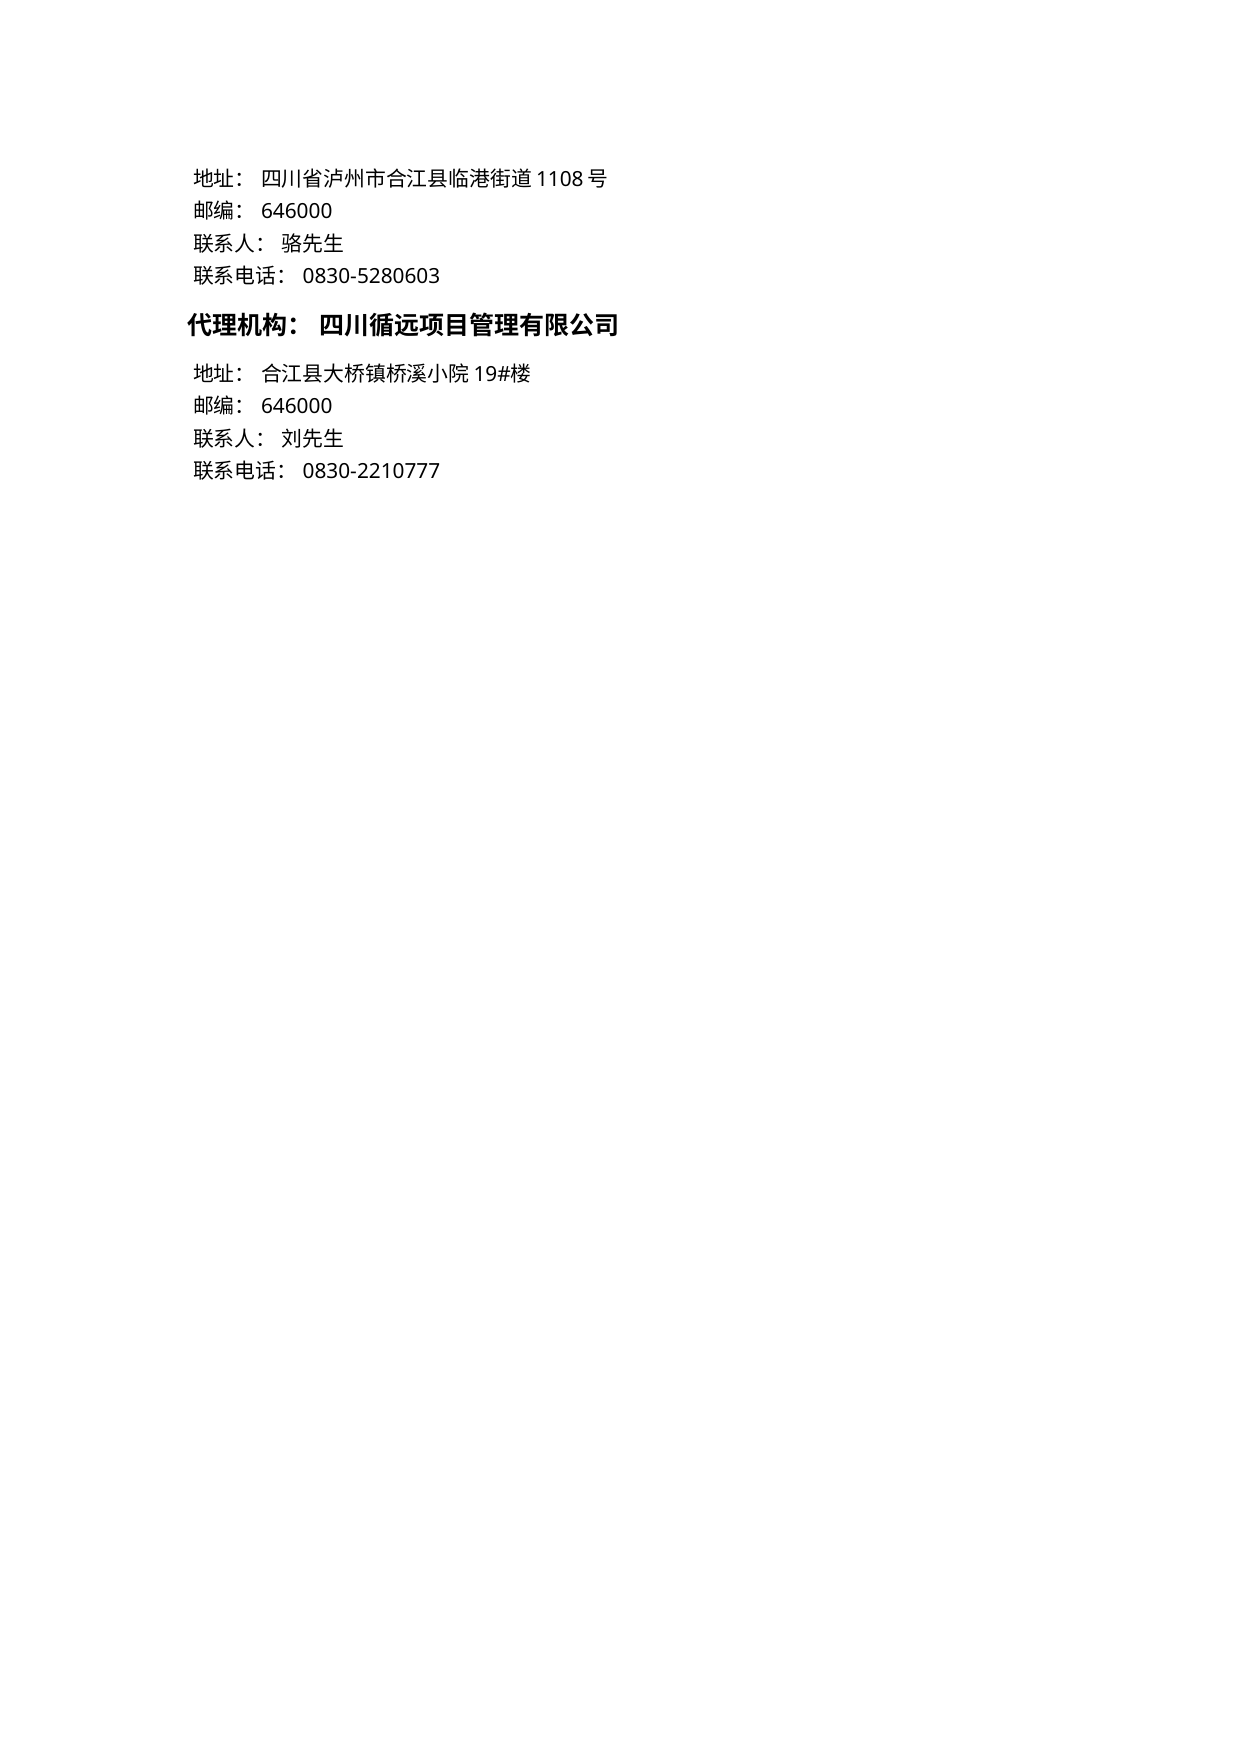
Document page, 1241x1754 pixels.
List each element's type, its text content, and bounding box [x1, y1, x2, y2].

text 代理机构： 四川循远项目管理有限公司 [187, 292, 1053, 357]
text 联系人： 刘先生 [187, 422, 1053, 454]
text 联系电话： 0830-5280603 [187, 259, 1053, 292]
text 联系人： 骆先生 [187, 227, 1053, 259]
text 地址： 四川省泸州市合江县临港街道1108号 [187, 162, 1053, 194]
text 联系电话： 0830-2210777 [187, 454, 1053, 487]
text 地址： 合江县大桥镇桥溪小院19#楼 [187, 357, 1053, 389]
text 邮编： 646000 [187, 389, 1053, 422]
text 邮编： 646000 [187, 194, 1053, 227]
